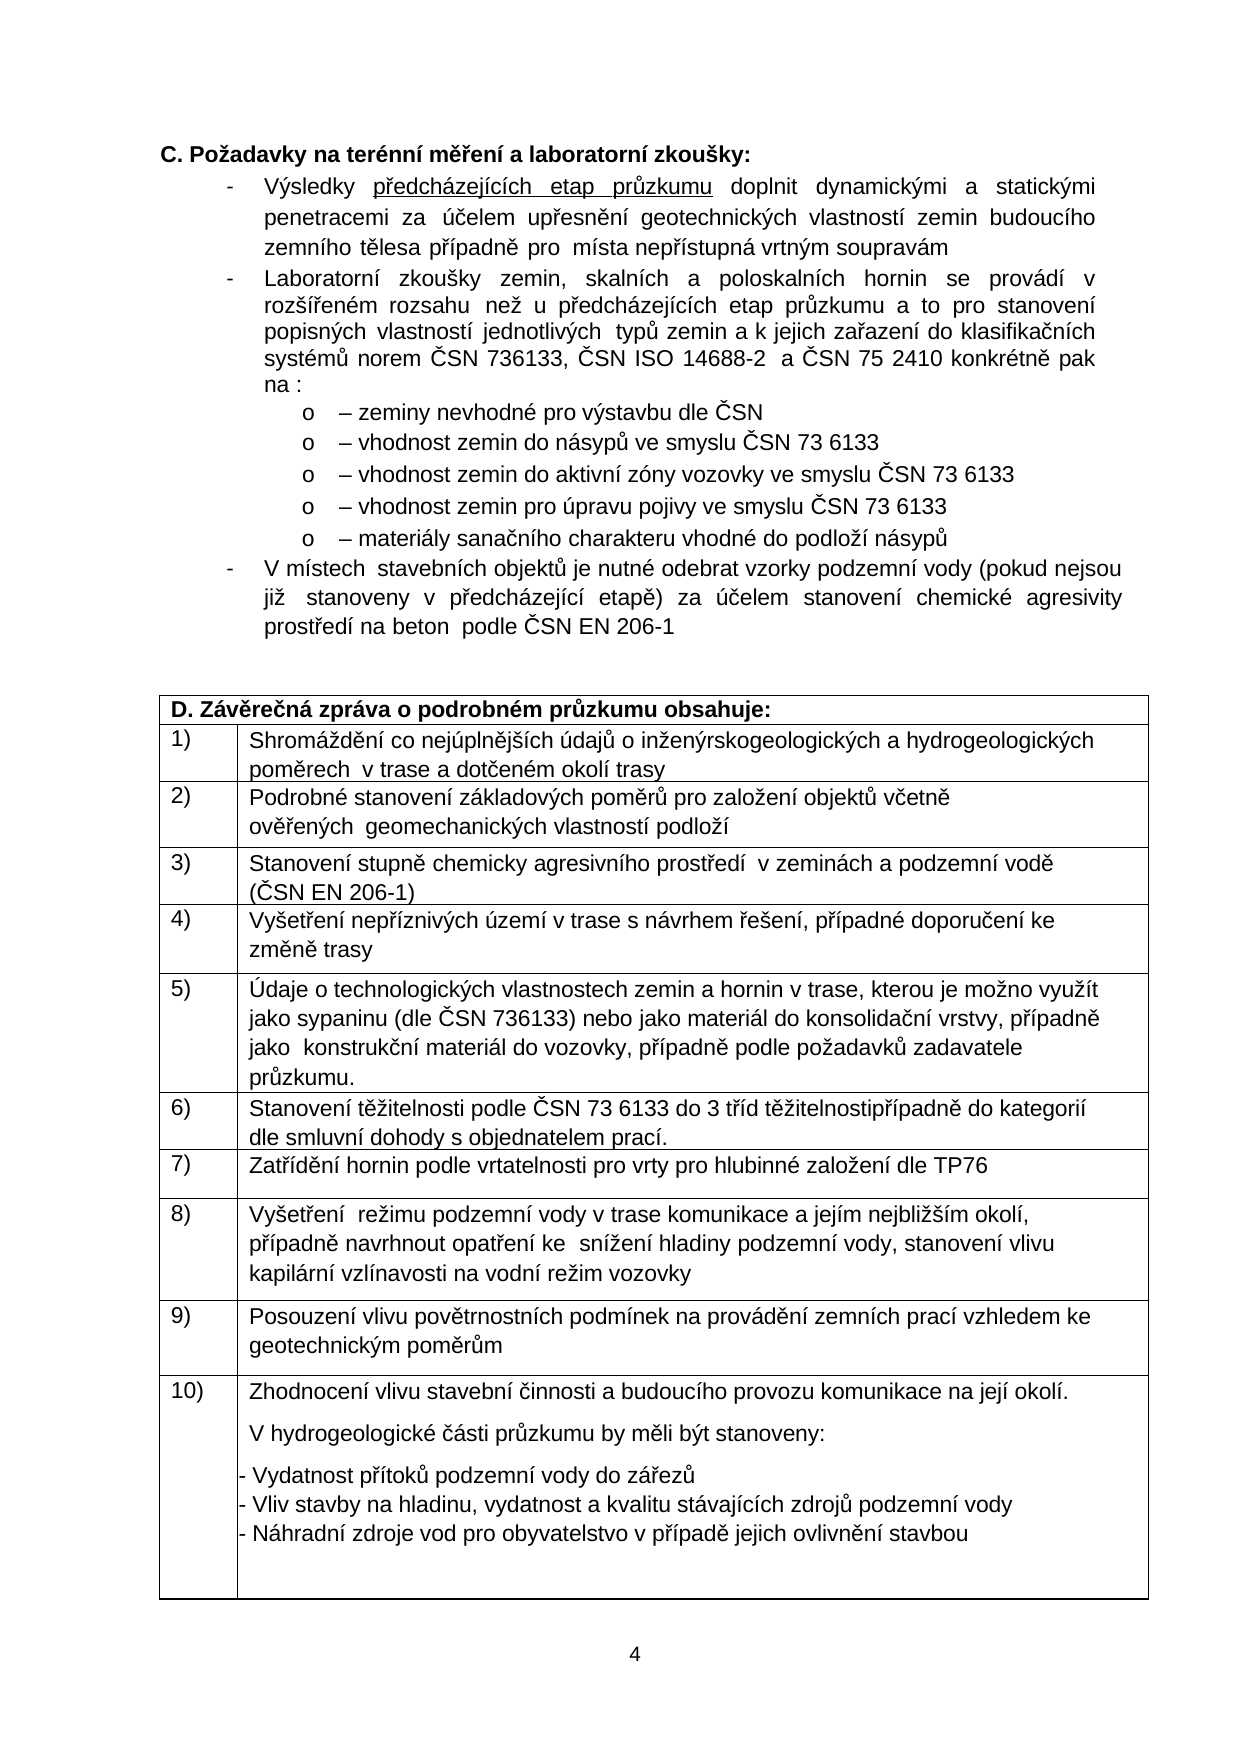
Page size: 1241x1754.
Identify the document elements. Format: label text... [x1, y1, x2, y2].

table_cell Posouzení vlivu povětrnostních podmínek na provádění zemních prací vzhledem ke geotechnickým poměrům [238, 1301, 1148, 1375]
table_cell 1) [160, 725, 237, 781]
table_cell Údaje o technologických vlastnostech zemin a hornin v trase, kterou je možno využít jako sypaninu (dle ČSN 736133) nebo jako materiál do konsolidační vrstvy, případně jako konstrukční materiál do vozovky, případně podle požadavků zadavatele průzkumu. [238, 974, 1148, 1092]
table_cell 7) [160, 1150, 237, 1198]
list – vhodnost zemin do násypů ve smyslu ČSN 73 6133 [301, 429, 1122, 458]
table_cell Vyšetření nepříznivých území v trase s návrhem řešení, případné doporučení ke změně trasy [238, 905, 1148, 973]
table_cell 5) [160, 974, 237, 1092]
table_cell Stanovení stupně chemicky agresivního prostředí v zeminách a podzemní vodě (ČSN EN 206-1) [238, 848, 1148, 904]
table_cell Stanovení těžitelnosti podle ČSN 73 6133 do 3 tříd těžitelnostipřípadně do kategorií dle smluvní dohody s objednatelem prací. [238, 1093, 1148, 1149]
list – vhodnost zemin pro úpravu pojivy ve smyslu ČSN 73 6133 [301, 493, 1122, 521]
table_cell Zatřídění hornin podle vrtatelnosti pro vrty pro hlubinné založení dle TP76 [238, 1150, 1148, 1198]
list – materiály sanačního charakteru vhodné do podloží násypů [301, 524, 1122, 553]
text C. Požadavky na terénní měření a laboratorní zkoušky: [148, 141, 1122, 168]
table_cell 4) [160, 905, 237, 973]
table_cell Vyšetření režimu podzemní vody v trase komunikace a jejím nejbližším okolí, případně navrhnout opatření ke snížení hladiny podzemní vody, stanovení vlivu kapilární vzlínavosti na vodní režim vozovky [238, 1199, 1148, 1300]
table_cell Zhodnocení vlivu stavební činnosti a budoucího provozu komunikace na její okolí. V hydrogeologické části průzkumu by měli být stanoveny: - Vydatnost přítoků podzemní vody do zářezů - Vliv stavby na hladinu, vydatnost a kvalitu stávajících zdrojů podzemní vody - Náhradní zdroje vod pro obyvatelstvo v případě jejich ovlivnění stavbou [238, 1376, 1148, 1598]
list Laboratorní zkoušky zemin, skalních a poloskalních hornin se provádí v rozšířeném rozsahu než u předcházejících etap průzkumu a to pro stanovení popisných vlastností jednotlivých typů zemin a k jejich zařazení do klasifikačních systémů norem ČSN 736133, ČSN ISO 14688-2 a ČSN 75 2410 konkrétně pak na : [226, 264, 1096, 397]
table_cell Shromáždění co nejúplnějších údajů o inženýrskogeologických a hydrogeologických poměrech v trase a dotčeném okolí trasy [238, 725, 1148, 781]
table_cell 6) [160, 1093, 237, 1149]
table_cell 2) [160, 782, 237, 847]
table_header D. Závěrečná zpráva o podrobném průzkumu obsahuje: [160, 696, 1148, 723]
list V místech stavebních objektů je nutné odebrat vzorky podzemní vody (pokud nejsou již stanoveny v předcházející etapě) za účelem stanovení chemické agresivity prostředí na beton podle ČSN EN 206-1 [226, 553, 1122, 640]
table_cell Podrobné stanovení základových poměrů pro založení objektů včetně ověřených geomechanických vlastností podloží [238, 782, 1148, 847]
table_cell 3) [160, 848, 237, 904]
list – zeminy nevhodné pro výstavbu dle ČSN [301, 397, 1122, 426]
table_cell 8) [160, 1199, 237, 1300]
list – vhodnost zemin do aktivní zóny vozovky ve smyslu ČSN 73 6133 [301, 461, 1122, 489]
list Výsledky předcházejících etap průzkumu doplnit dynamickými a statickými penetracemi za účelem upřesnění geotechnických vlastností zemin budoucího zemního tělesa případně pro místa nepřístupná vrtným soupravám [226, 172, 1096, 260]
table_cell 9) [160, 1301, 237, 1375]
table_cell 10) [160, 1376, 237, 1598]
